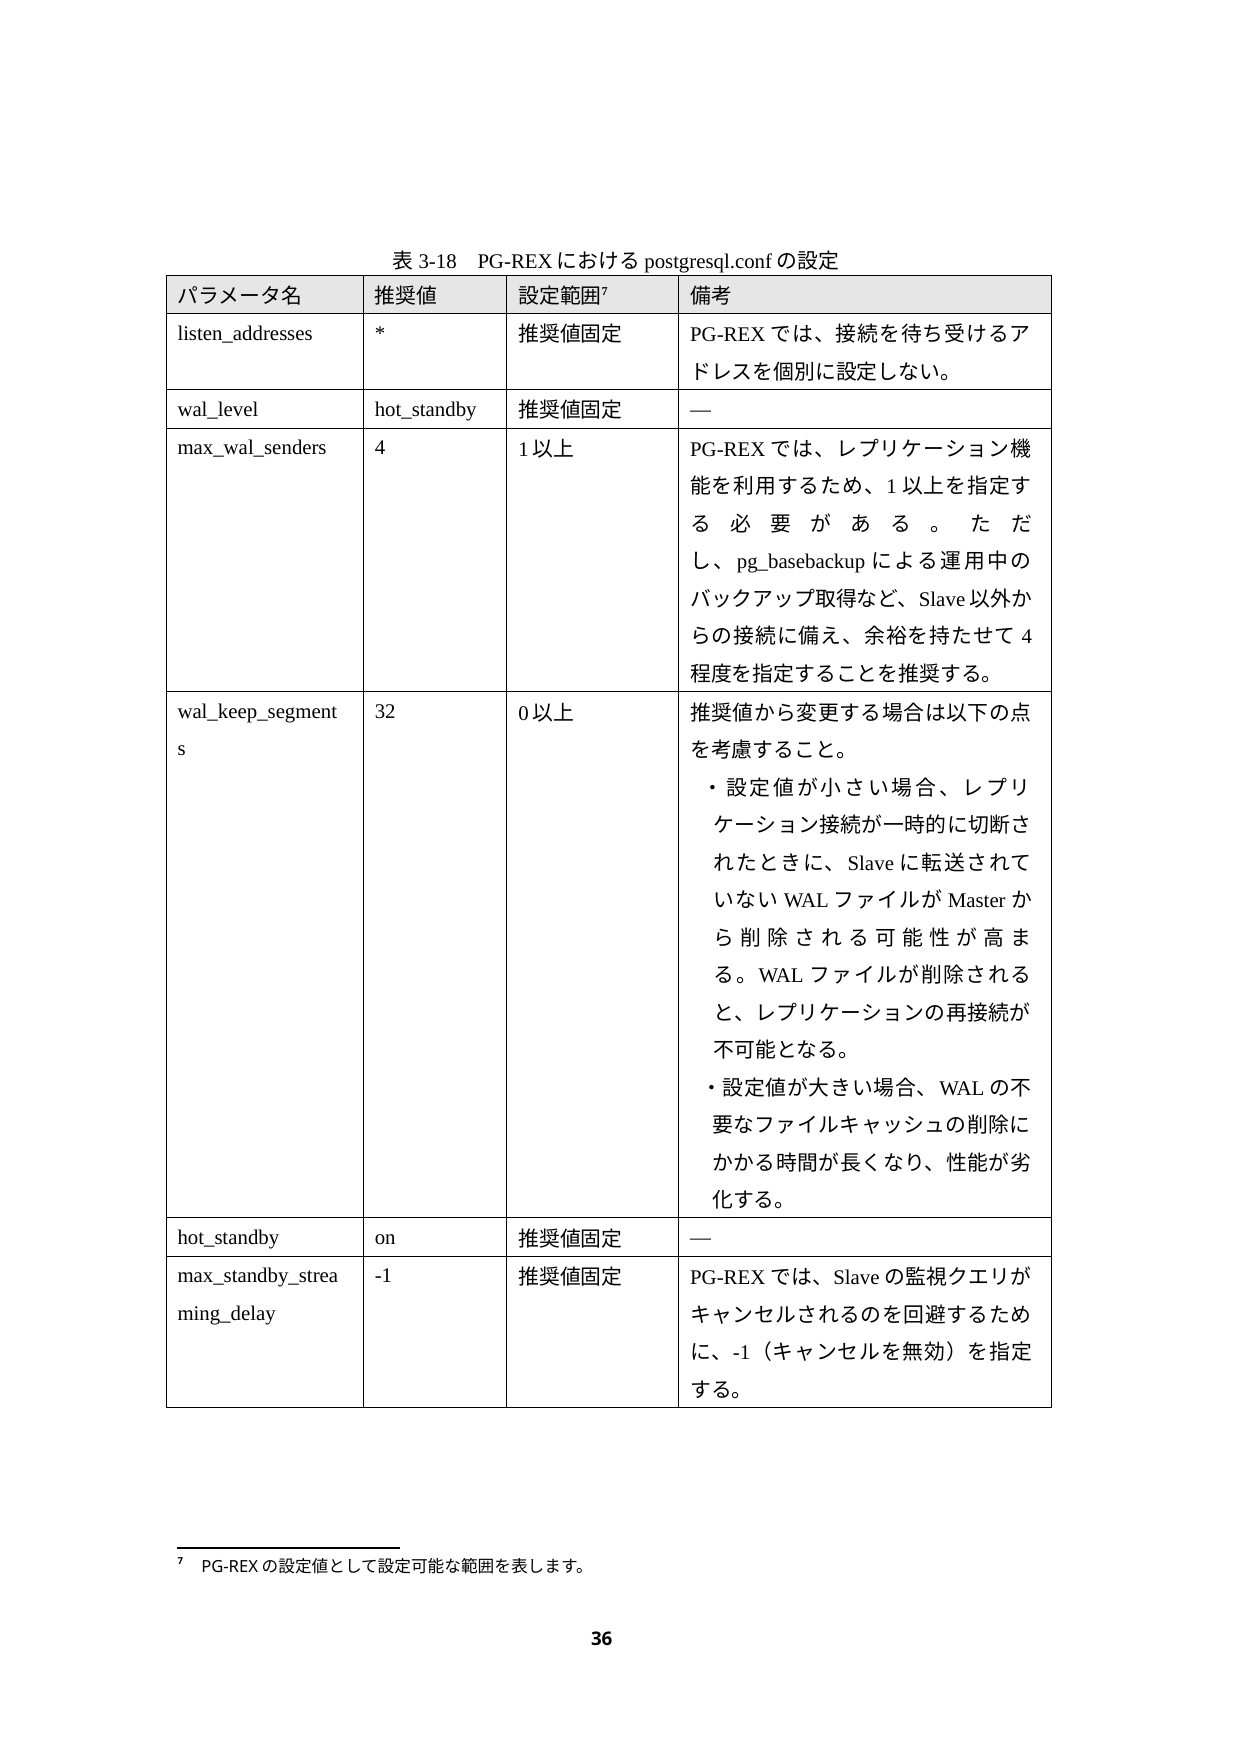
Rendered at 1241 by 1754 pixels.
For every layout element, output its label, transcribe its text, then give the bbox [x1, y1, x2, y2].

table_cell wal_level [167, 390, 363, 428]
table_cell 推奨値固定 [507, 390, 678, 428]
table_header パラメータ名 [167, 276, 363, 313]
table_cell PG-REXでは、接続を待ち受けるアドレスを個別に設定しない。 [679, 314, 1051, 389]
table_cell ― [679, 1218, 1051, 1256]
table_cell max_standby_streaming_delay [167, 1257, 363, 1407]
table_cell max_wal_senders [167, 429, 363, 691]
table_header 備考 [679, 276, 1051, 313]
table_cell 4 [364, 429, 506, 691]
table_cell 32 [364, 692, 506, 1217]
table_header 設定範囲 [507, 276, 678, 313]
table_cell hot_standby [364, 390, 506, 428]
table_cell * [364, 314, 506, 389]
table_cell wal_keep_segments [167, 692, 363, 1217]
table_cell 推奨値から変更する場合は以下の点を考慮すること。 ・設定値が小さい場合、レプリケーション接続が一時的に切断されたときに、Slaveに転送されていないWALファイルがMasterから削除される可能性が高まる。WALファイルが削除されると、レプリケーションの再接続が不可能となる。 ・設定値が大きい場合、WALの不要なファイルキャッシュの削除にかかる時間が長くなり、性能が劣化する。 [679, 692, 1051, 1217]
table_cell PG-REXでは、Slaveの監視クエリがキャンセルされるのを回避するために、-1（キャンセルを無効）を指定する。 [679, 1257, 1051, 1407]
table_cell listen_addresses [167, 314, 363, 389]
table_cell 推奨値固定 [507, 1218, 678, 1256]
table_cell ― [679, 390, 1051, 428]
table_cell 1以上 [507, 429, 678, 691]
table_cell PG-REXでは、レプリケーション機能を利用するため、1以上を指定する必要がある。ただし、pg_basebackupによる運用中のバックアップ取得など、Slave以外からの接続に備え、余裕を持たせて4程度を指定することを推奨する。 [679, 429, 1051, 691]
table_cell 0以上 [507, 692, 678, 1217]
table_cell 推奨値固定 [507, 1257, 678, 1407]
table_cell hot_standby [167, 1218, 363, 1256]
table_cell on [364, 1218, 506, 1256]
table_cell -1 [364, 1257, 506, 1407]
table_header 推奨値 [364, 276, 506, 313]
table_cell 推奨値固定 [507, 314, 678, 389]
